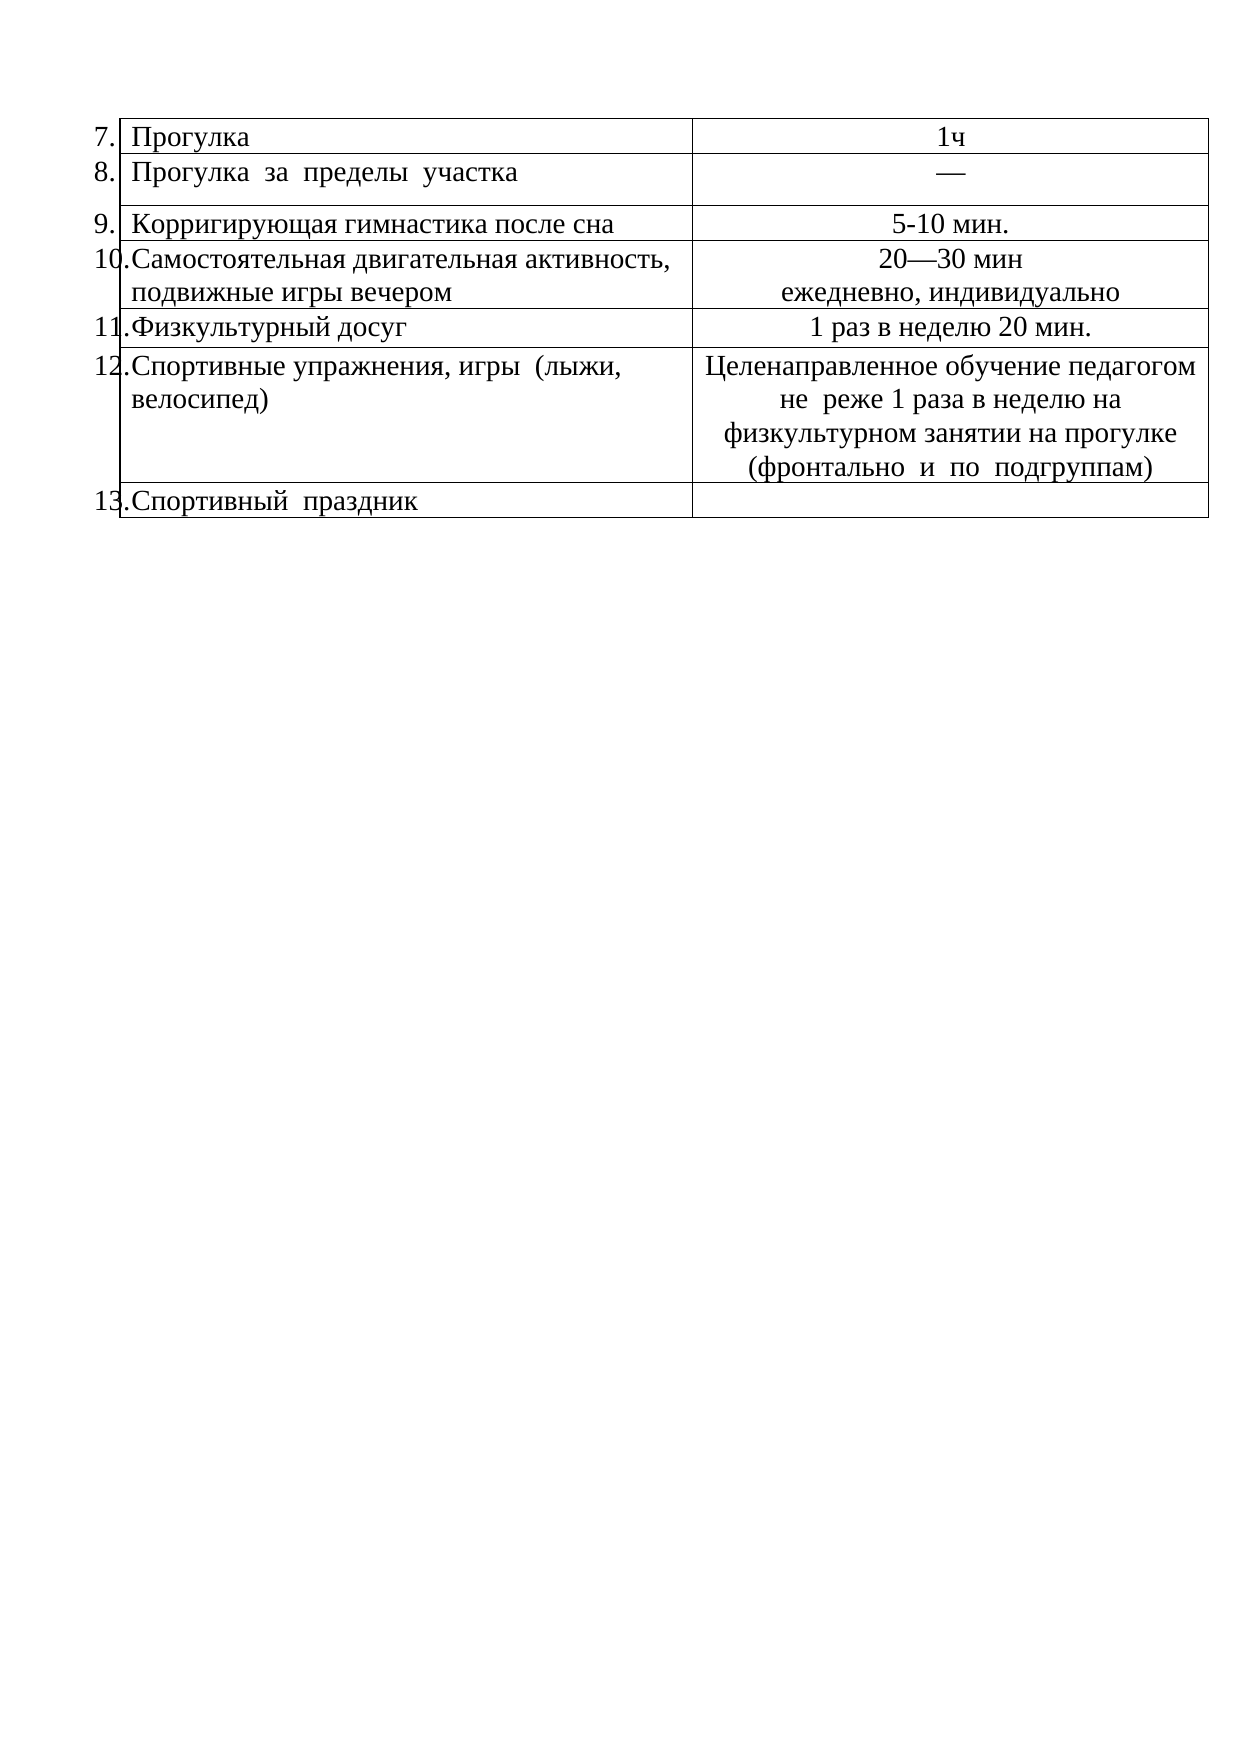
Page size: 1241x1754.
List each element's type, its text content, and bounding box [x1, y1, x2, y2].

table_cell Прогулка [121, 119, 692, 153]
table_cell 1 раз в неделю 20 мин. [693, 309, 1208, 347]
table_cell [693, 483, 1208, 517]
table_cell Спортивный праздник [121, 483, 692, 517]
table_cell Целенаправленное обучение педагогом не реже 1 раза в неделю на физкультурном занятии на прогулке (фронтально и по подгруппам) [693, 348, 1208, 482]
table_cell 1ч [693, 119, 1208, 153]
table_cell — [693, 154, 1208, 205]
table_cell Корригирующая гимнастика после сна [121, 206, 692, 240]
table_cell Прогулка за пределы участка [121, 154, 692, 205]
table_cell Самостоятельная двигательная активность, подвижные игры вечером [121, 241, 692, 308]
table_cell 5-10 мин. [693, 206, 1208, 240]
table_cell Спортивные упражнения, игры (лыжи, велосипед) [121, 348, 692, 482]
table_cell 20—30 мин ежедневно, индивидуально [693, 241, 1208, 308]
table_cell Физкультурный досуг [121, 309, 692, 347]
